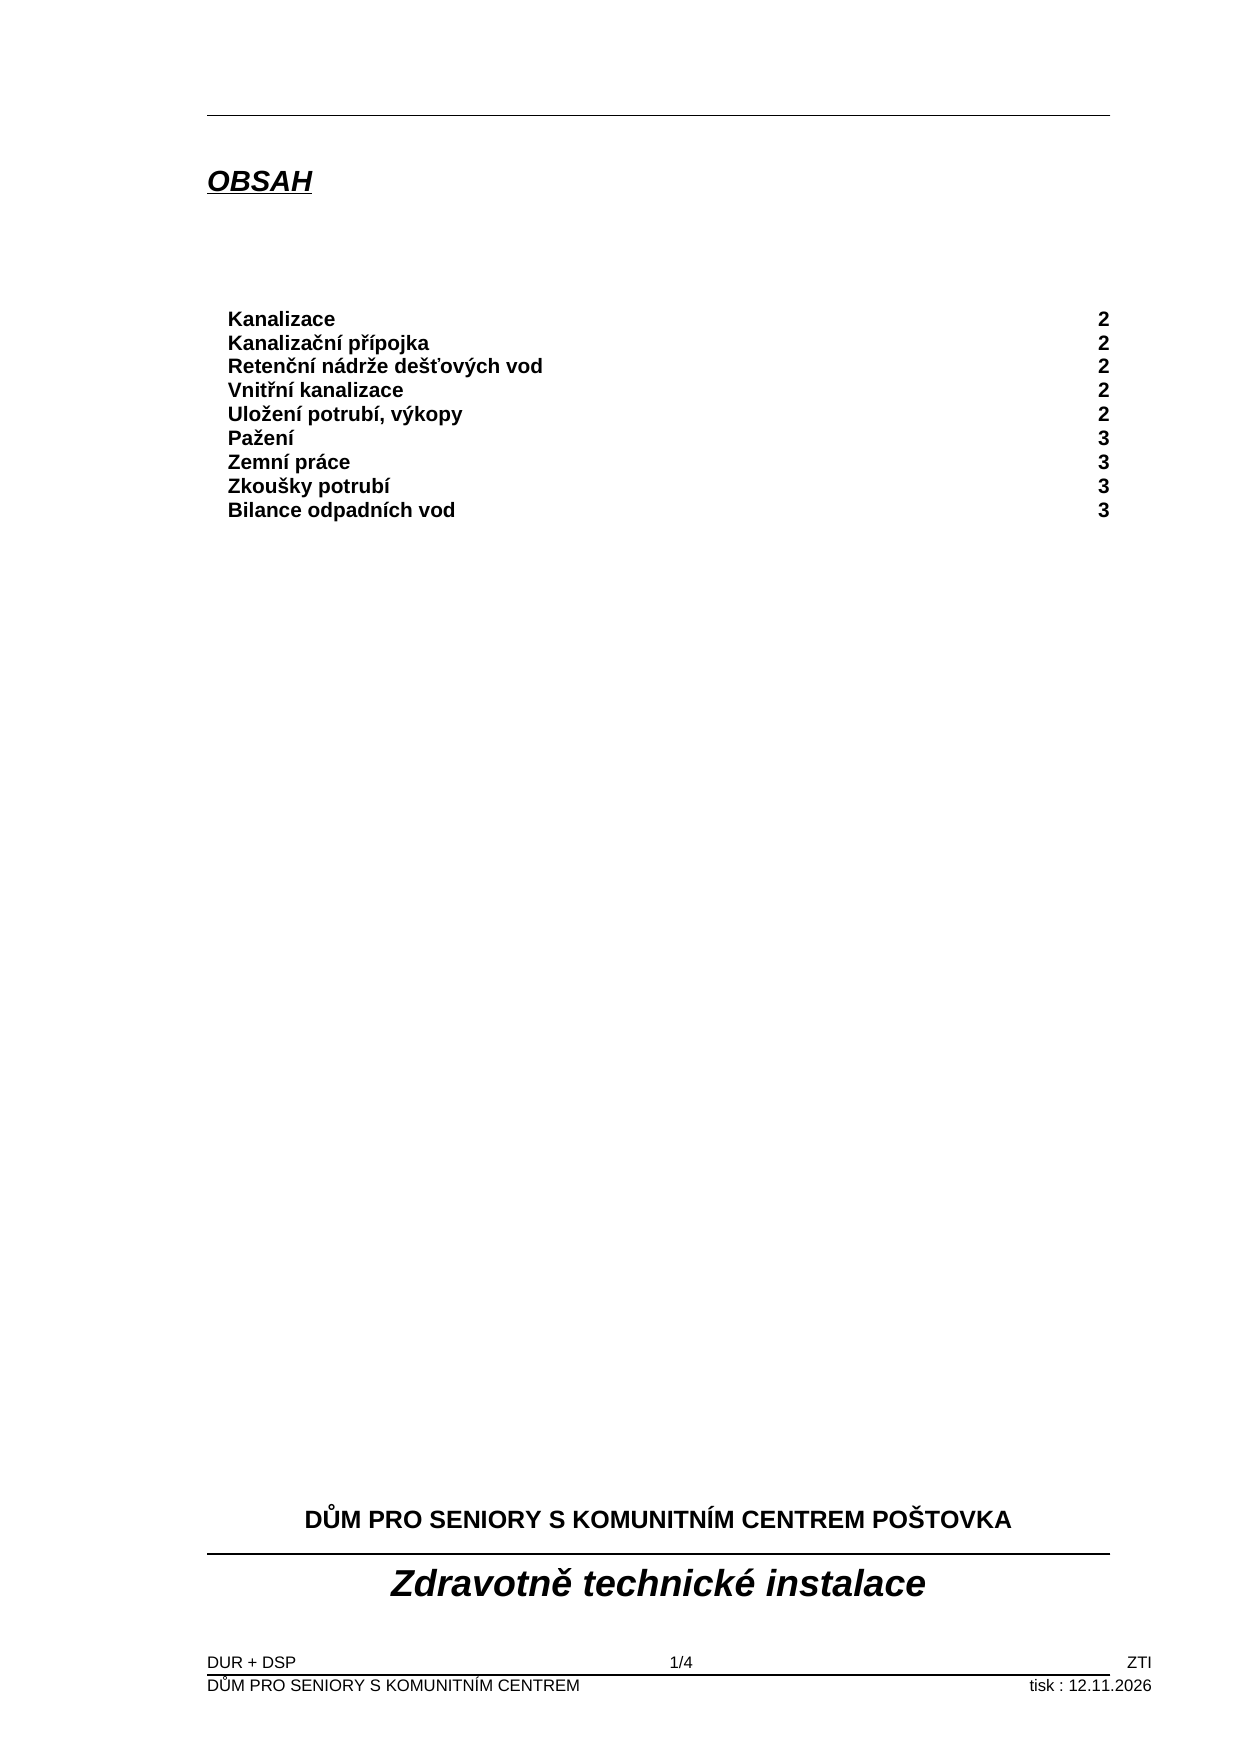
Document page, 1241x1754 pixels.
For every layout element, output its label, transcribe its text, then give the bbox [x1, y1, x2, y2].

subtitle DŮM PRO SENIORY S KOMUNITNÍM CENTREM POŠTOVKA [207, 1505, 1110, 1553]
list Zemní práce 3 [228, 450, 1110, 474]
list Uložení potrubí, výkopy 2 [228, 402, 1110, 426]
list Zkoušky potrubí 3 [228, 474, 1110, 498]
subtitle Zdravotně technické instalace [207, 1561, 1110, 1604]
list Kanalizace 2 [228, 306, 1110, 330]
list Kanalizační přípojka 2 [228, 330, 1110, 354]
list Retenční nádrže dešťových vod 2 [228, 354, 1110, 378]
list Vnitřní kanalizace 2 [228, 378, 1110, 402]
list Bilance odpadních vod 3 [228, 498, 1110, 522]
list OBSAH [207, 164, 1110, 197]
list Pažení 3 [228, 426, 1110, 450]
